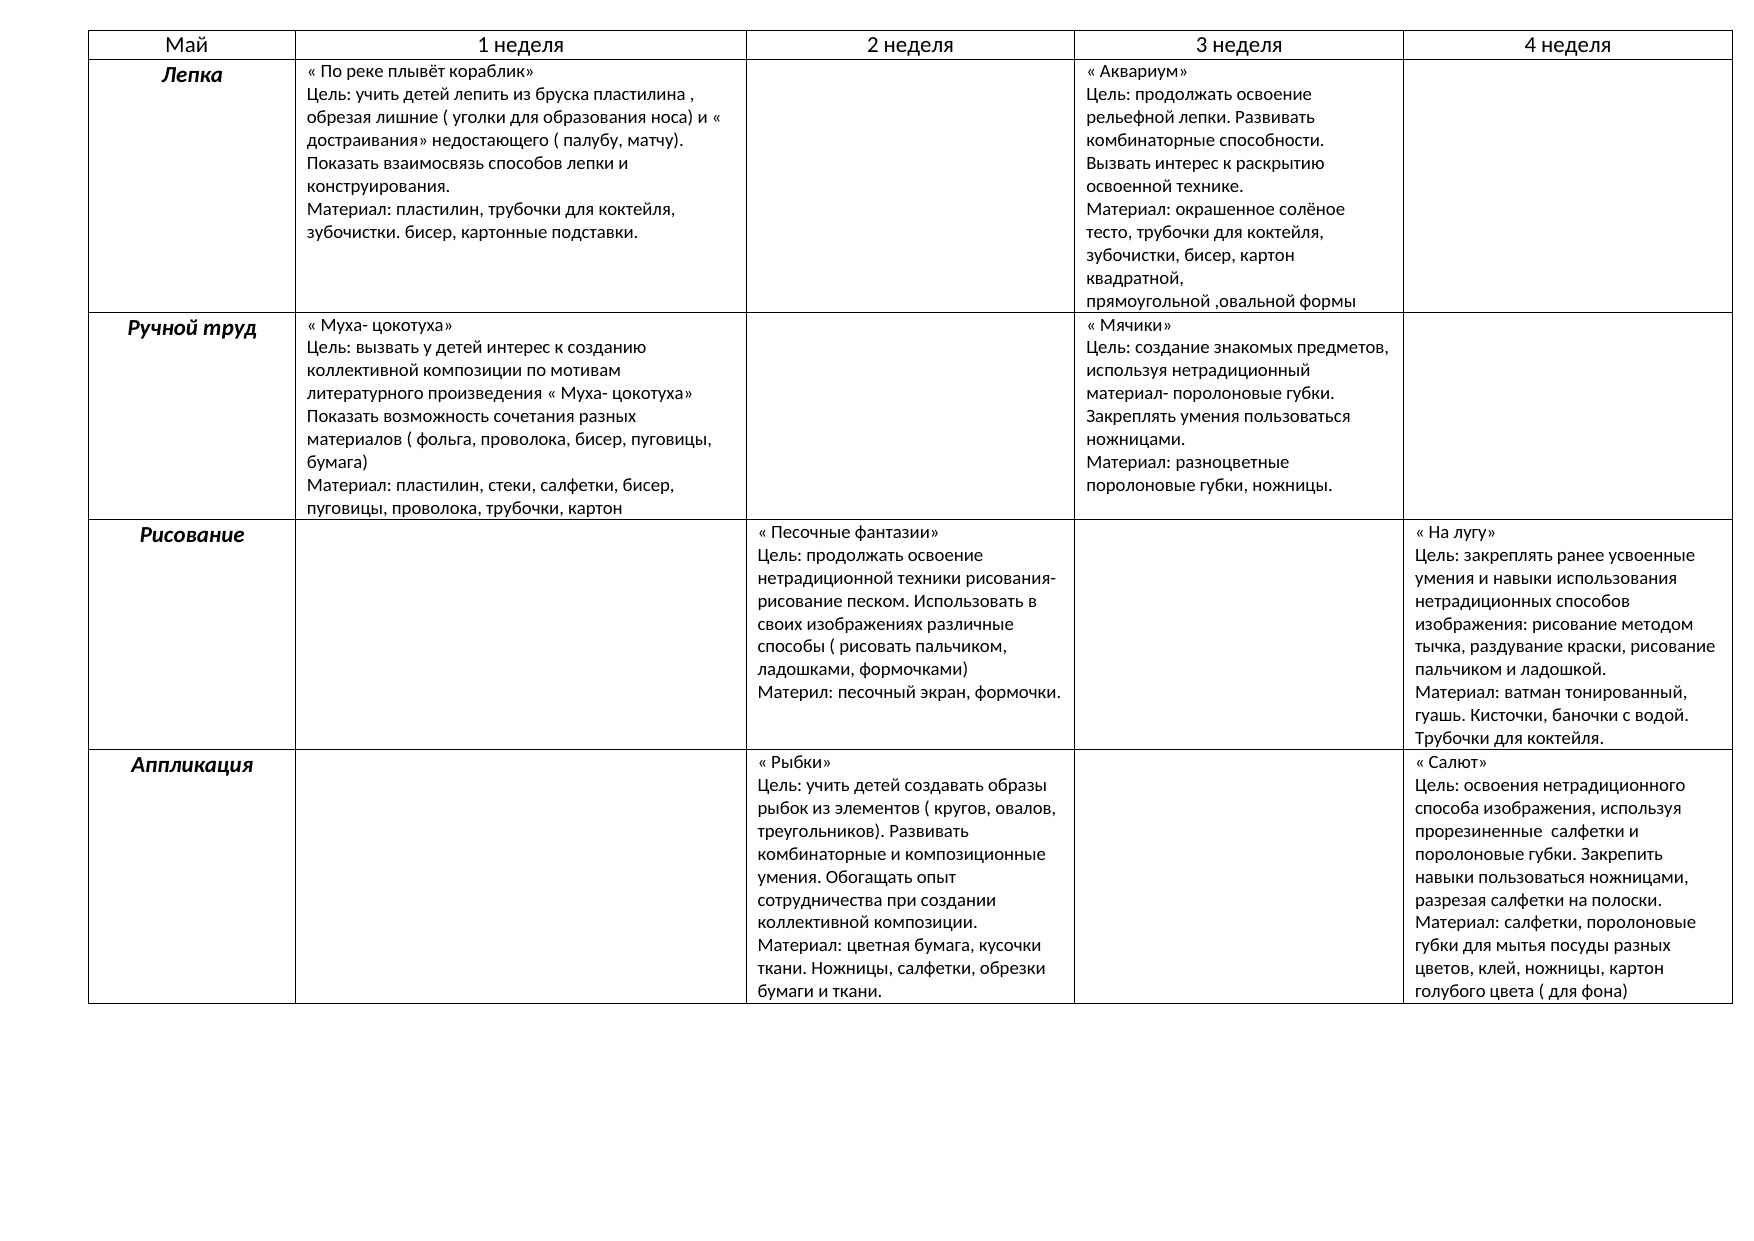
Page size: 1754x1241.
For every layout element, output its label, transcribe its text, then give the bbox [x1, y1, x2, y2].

table_cell « По реке плывёт кораблик» Цель: учить детей лепить из бруска пластилина , обрезая лишние ( уголки для образования носа) и « достраивания» недостающего ( палубу, матчу). Показать взаимосвязь способов лепки и конструирования. Материал: пластилин, трубочки для коктейля, зубочистки. бисер, картонные подставки. [296, 60, 746, 312]
table_cell Ручной труд [89, 313, 295, 519]
table_cell « Салют» Цель: освоения нетрадиционного способа изображения, используя прорезиненные салфетки и поролоновые губки. Закрепить навыки пользоваться ножницами, разрезая салфетки на полоски. Материал: салфетки, поролоновые губки для мытья посуды разных цветов, клей, ножницы, картон голубого цвета ( для фона) [1404, 750, 1732, 1002]
table_header 3 неделя [1075, 31, 1403, 59]
table_cell [296, 750, 746, 1002]
table_cell « Муха- цокотуха» Цель: вызвать у детей интерес к созданию коллективной композиции по мотивам литературного произведения « Муха- цокотуха» Показать возможность сочетания разных материалов ( фольга, проволока, бисер, пуговицы, бумага) Материал: пластилин, стеки, салфетки, бисер, пуговицы, проволока, трубочки, картон [296, 313, 746, 519]
table_cell Рисование [89, 520, 295, 749]
table_cell « Рыбки» Цель: учить детей создавать образы рыбок из элементов ( кругов, овалов, треугольников). Развивать комбинаторные и композиционные умения. Обогащать опыт сотрудничества при создании коллективной композиции. Материал: цветная бумага, кусочки ткани. Ножницы, салфетки, обрезки бумаги и ткани. [747, 750, 1074, 1002]
table_cell [1404, 313, 1732, 519]
table_cell Аппликация [89, 750, 295, 1002]
table_cell « На лугу» Цель: закреплять ранее усвоенные умения и навыки использования нетрадиционных способов изображения: рисование методом тычка, раздувание краски, рисование пальчиком и ладошкой. Материал: ватман тонированный, гуашь. Кисточки, баночки с водой. Трубочки для коктейля. [1404, 520, 1732, 749]
table_cell [1075, 520, 1403, 749]
table_cell [296, 520, 746, 749]
table_cell [747, 60, 1074, 312]
table_header 2 неделя [747, 31, 1074, 59]
table_cell [1075, 750, 1403, 1002]
table_header 4 неделя [1404, 31, 1732, 59]
table_cell « Песочные фантазии» Цель: продолжать освоение нетрадиционной техники рисования- рисование песком. Использовать в своих изображениях различные способы ( рисовать пальчиком, ладошками, формочками) Материл: песочный экран, формочки. [747, 520, 1074, 749]
table_cell « Аквариум» Цель: продолжать освоение рельефной лепки. Развивать комбинаторные способности. Вызвать интерес к раскрытию освоенной технике. Материал: окрашенное солёное тесто, трубочки для коктейля, зубочистки, бисер, картон квадратной, прямоугольной ,овальной формы [1075, 60, 1403, 312]
table_header 1 неделя [296, 31, 746, 59]
table_cell [747, 313, 1074, 519]
table_cell [1404, 60, 1732, 312]
table_header Май [89, 31, 295, 59]
table_cell Лепка [89, 60, 295, 312]
table_cell « Мячики» Цель: создание знакомых предметов, используя нетрадиционный материал- поролоновые губки. Закреплять умения пользоваться ножницами. Материал: разноцветные поролоновые губки, ножницы. [1075, 313, 1403, 519]
